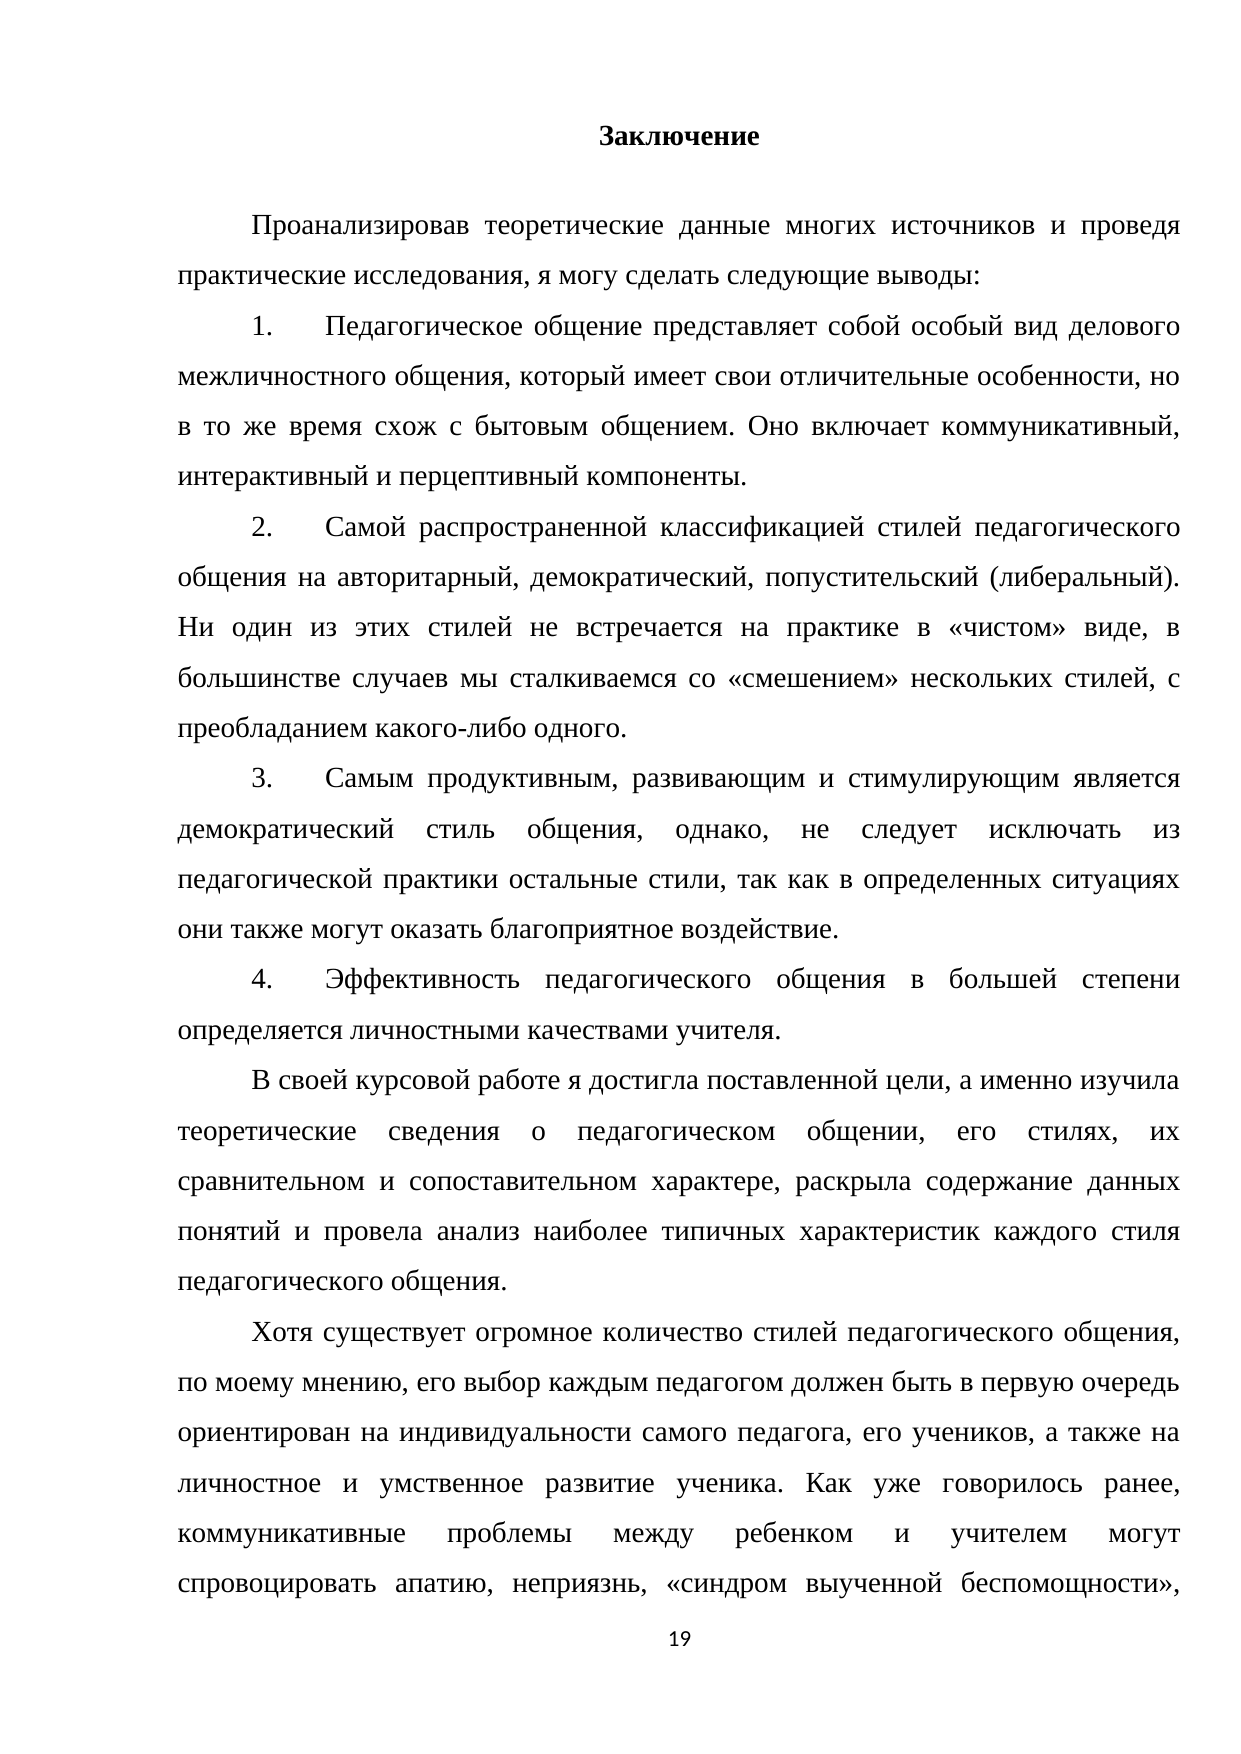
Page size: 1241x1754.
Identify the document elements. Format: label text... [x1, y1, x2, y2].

subtitle Заключение [177, 118, 1181, 152]
text В своей курсовой работе я достигла поставленной цели, а именно изучила теоретические сведения о педагогическом общении, его стилях, их сравнительном и сопоставительном характере, раскрыла содержание данных понятий и провела анализ наиболее типичных характеристик каждого стиля педагогического общения. [177, 1062, 1181, 1297]
text 1. Педагогическое общение представляет собой особый вид делового межличностного общения, который имеет свои отличительные особенности, но в то же время схож с бытовым общением. Оно включает коммуникативный, интерактивный и перцептивный компоненты. [177, 308, 1181, 492]
text 3. Самым продуктивным, развивающим и стимулирующим является демократический стиль общения, однако, не следует исключать из педагогической практики остальные стили, так как в определенных ситуациях они также могут оказать благоприятное воздействие. [177, 760, 1181, 945]
text Проанализировав теоретические данные многих источников и проведя практические исследования, я могу сделать следующие выводы: [177, 207, 1181, 291]
text 4. Эффективность педагогического общения в большей степени определяется личностными качествами учителя. [177, 962, 1181, 1046]
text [177, 1314, 1181, 1599]
text 2. Самой распространенной классификацией стилей педагогического общения на авторитарный, демократический, попустительский (либеральный). Ни один из этих стилей не встречается на практике в «чистом» виде, в большинстве случаев мы сталкиваемся со «смешением» нескольких стилей, с преобладанием какого-либо одного. [177, 509, 1181, 744]
